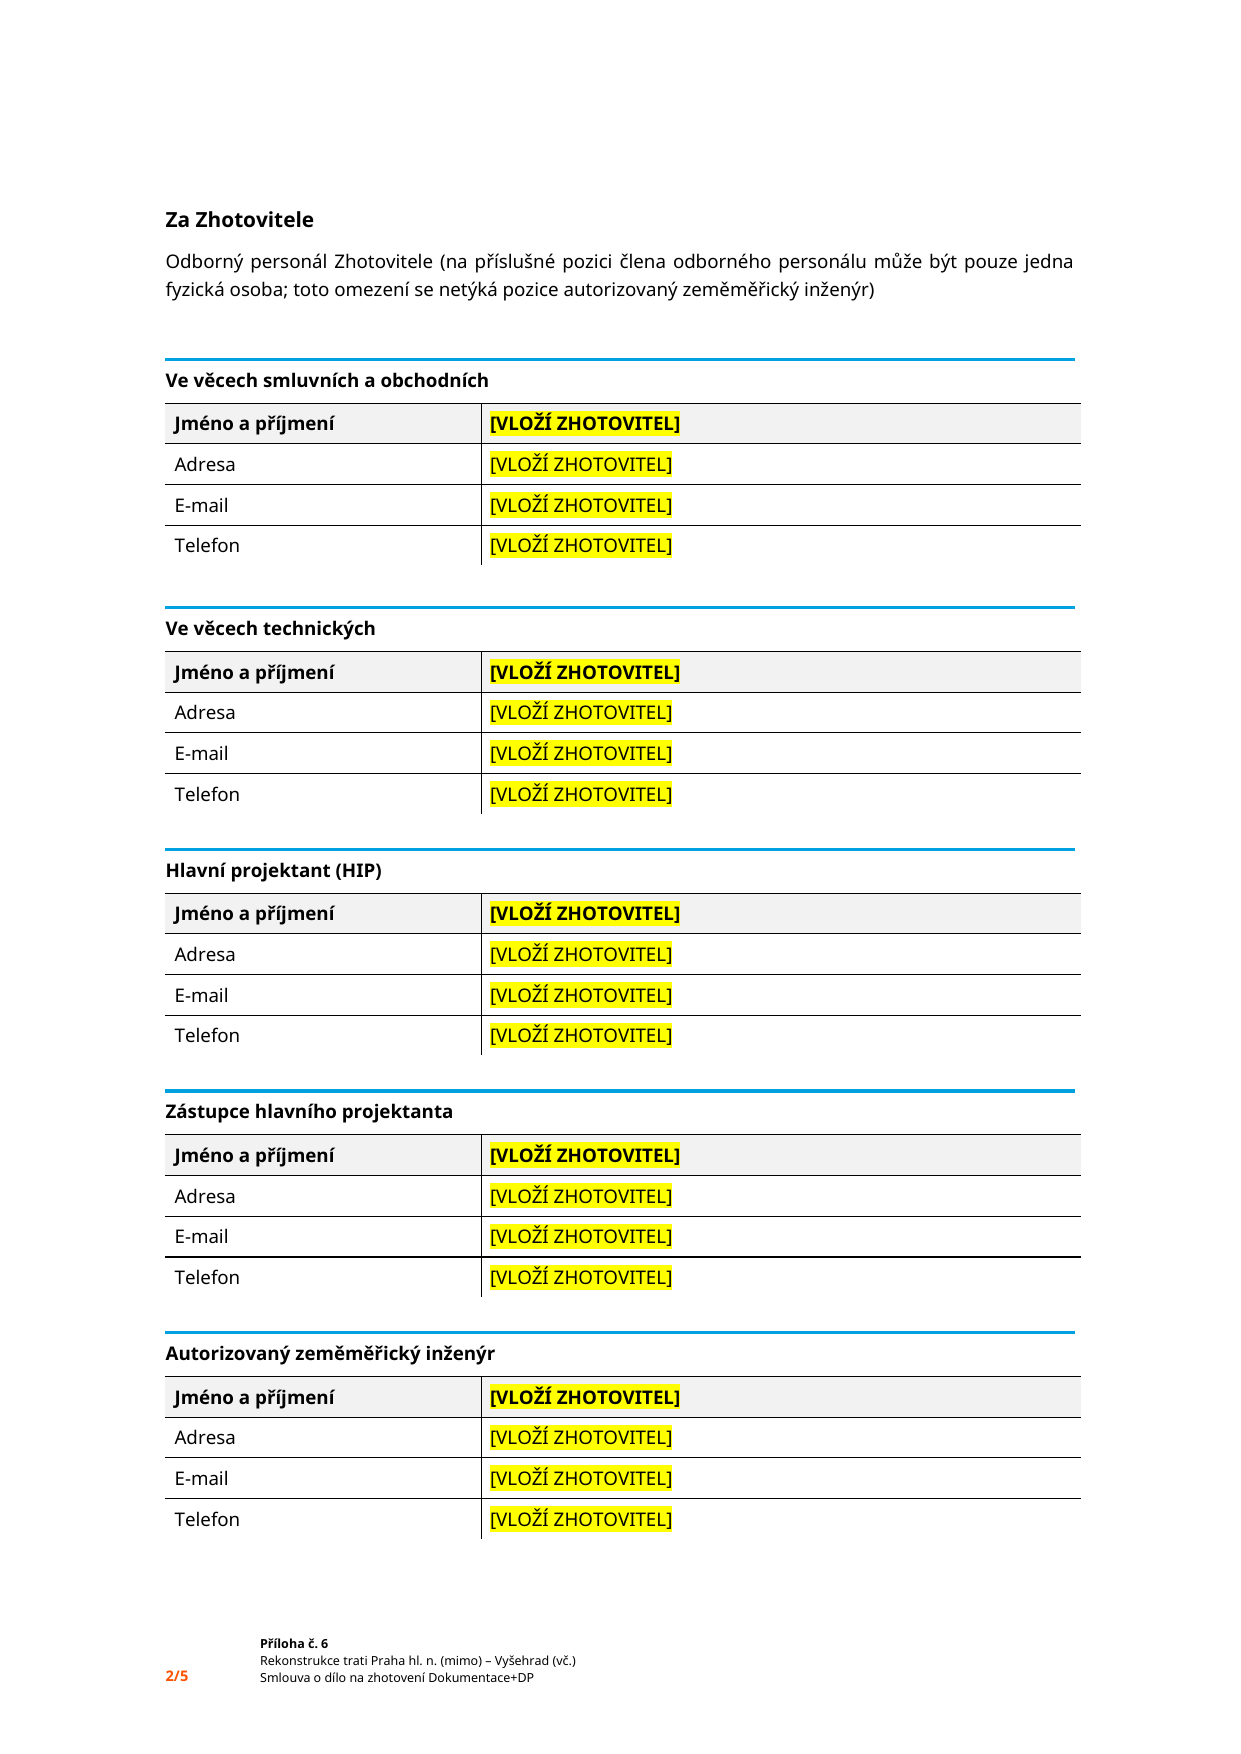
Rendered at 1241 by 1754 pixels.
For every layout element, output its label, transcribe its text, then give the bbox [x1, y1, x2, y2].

table_cell [VLOŽÍ ZHOTOVITEL] [482, 1217, 1081, 1256]
text Za Zhotovitele [165, 205, 1075, 233]
table_cell [VLOŽÍ ZHOTOVITEL] [482, 774, 1081, 814]
table_cell [VLOŽÍ ZHOTOVITEL] [482, 975, 1081, 1015]
table_cell E-mail [165, 1458, 481, 1498]
table_cell Telefon [165, 774, 481, 814]
table_cell Telefon [165, 1499, 481, 1539]
text Ve věcech smluvních a obchodních [165, 361, 1075, 392]
table_cell [VLOŽÍ ZHOTOVITEL] [482, 1176, 1081, 1216]
table_cell E-mail [165, 485, 481, 525]
table_cell [VLOŽÍ ZHOTOVITEL] [482, 1016, 1081, 1055]
table_header Jméno a příjmení [165, 652, 481, 692]
table_cell [VLOŽÍ ZHOTOVITEL] [482, 1258, 1081, 1297]
table_cell E-mail [165, 1217, 481, 1256]
table_cell [VLOŽÍ ZHOTOVITEL] [482, 934, 1081, 974]
table_header Jméno a příjmení [165, 1135, 481, 1175]
table_header [VLOŽÍ ZHOTOVITEL] [482, 404, 1081, 443]
table_cell Adresa [165, 1418, 481, 1457]
table_cell E-mail [165, 733, 481, 773]
table_cell [VLOŽÍ ZHOTOVITEL] [482, 1499, 1081, 1539]
table_cell [VLOŽÍ ZHOTOVITEL] [482, 485, 1081, 525]
table_cell [VLOŽÍ ZHOTOVITEL] [482, 444, 1081, 484]
table_cell [VLOŽÍ ZHOTOVITEL] [482, 693, 1081, 732]
table_header Jméno a příjmení [165, 404, 481, 443]
table_cell Telefon [165, 1258, 481, 1297]
table_cell [VLOŽÍ ZHOTOVITEL] [482, 733, 1081, 773]
table_header Jméno a příjmení [165, 894, 481, 933]
table_cell E-mail [165, 975, 481, 1015]
text Odborný personál Zhotovitele (na příslušné pozici člena odborného personálu může být pouze jedna fyzická osoba; toto omezení se netýká pozice autorizovaný zeměměřický inženýr) [165, 248, 1075, 302]
text Zástupce hlavního projektanta [165, 1093, 1075, 1124]
table_cell Adresa [165, 1176, 481, 1216]
table_cell [VLOŽÍ ZHOTOVITEL] [482, 1418, 1081, 1457]
table_cell [VLOŽÍ ZHOTOVITEL] [482, 1458, 1081, 1498]
table_cell Adresa [165, 444, 481, 484]
table_header [VLOŽÍ ZHOTOVITEL] [482, 652, 1081, 692]
table_cell Telefon [165, 526, 481, 565]
table_cell [VLOŽÍ ZHOTOVITEL] [482, 526, 1081, 565]
text Hlavní projektant (HIP) [165, 851, 1075, 882]
text Autorizovaný zeměměřický inženýr [165, 1334, 1075, 1366]
table_cell Telefon [165, 1016, 481, 1055]
table_header Jméno a příjmení [165, 1377, 481, 1417]
text Ve věcech technických [165, 609, 1075, 641]
table_cell Adresa [165, 934, 481, 974]
table_header [VLOŽÍ ZHOTOVITEL] [482, 1135, 1081, 1175]
table_header [VLOŽÍ ZHOTOVITEL] [482, 1377, 1081, 1417]
table_cell Adresa [165, 693, 481, 732]
table_header [VLOŽÍ ZHOTOVITEL] [482, 894, 1081, 933]
